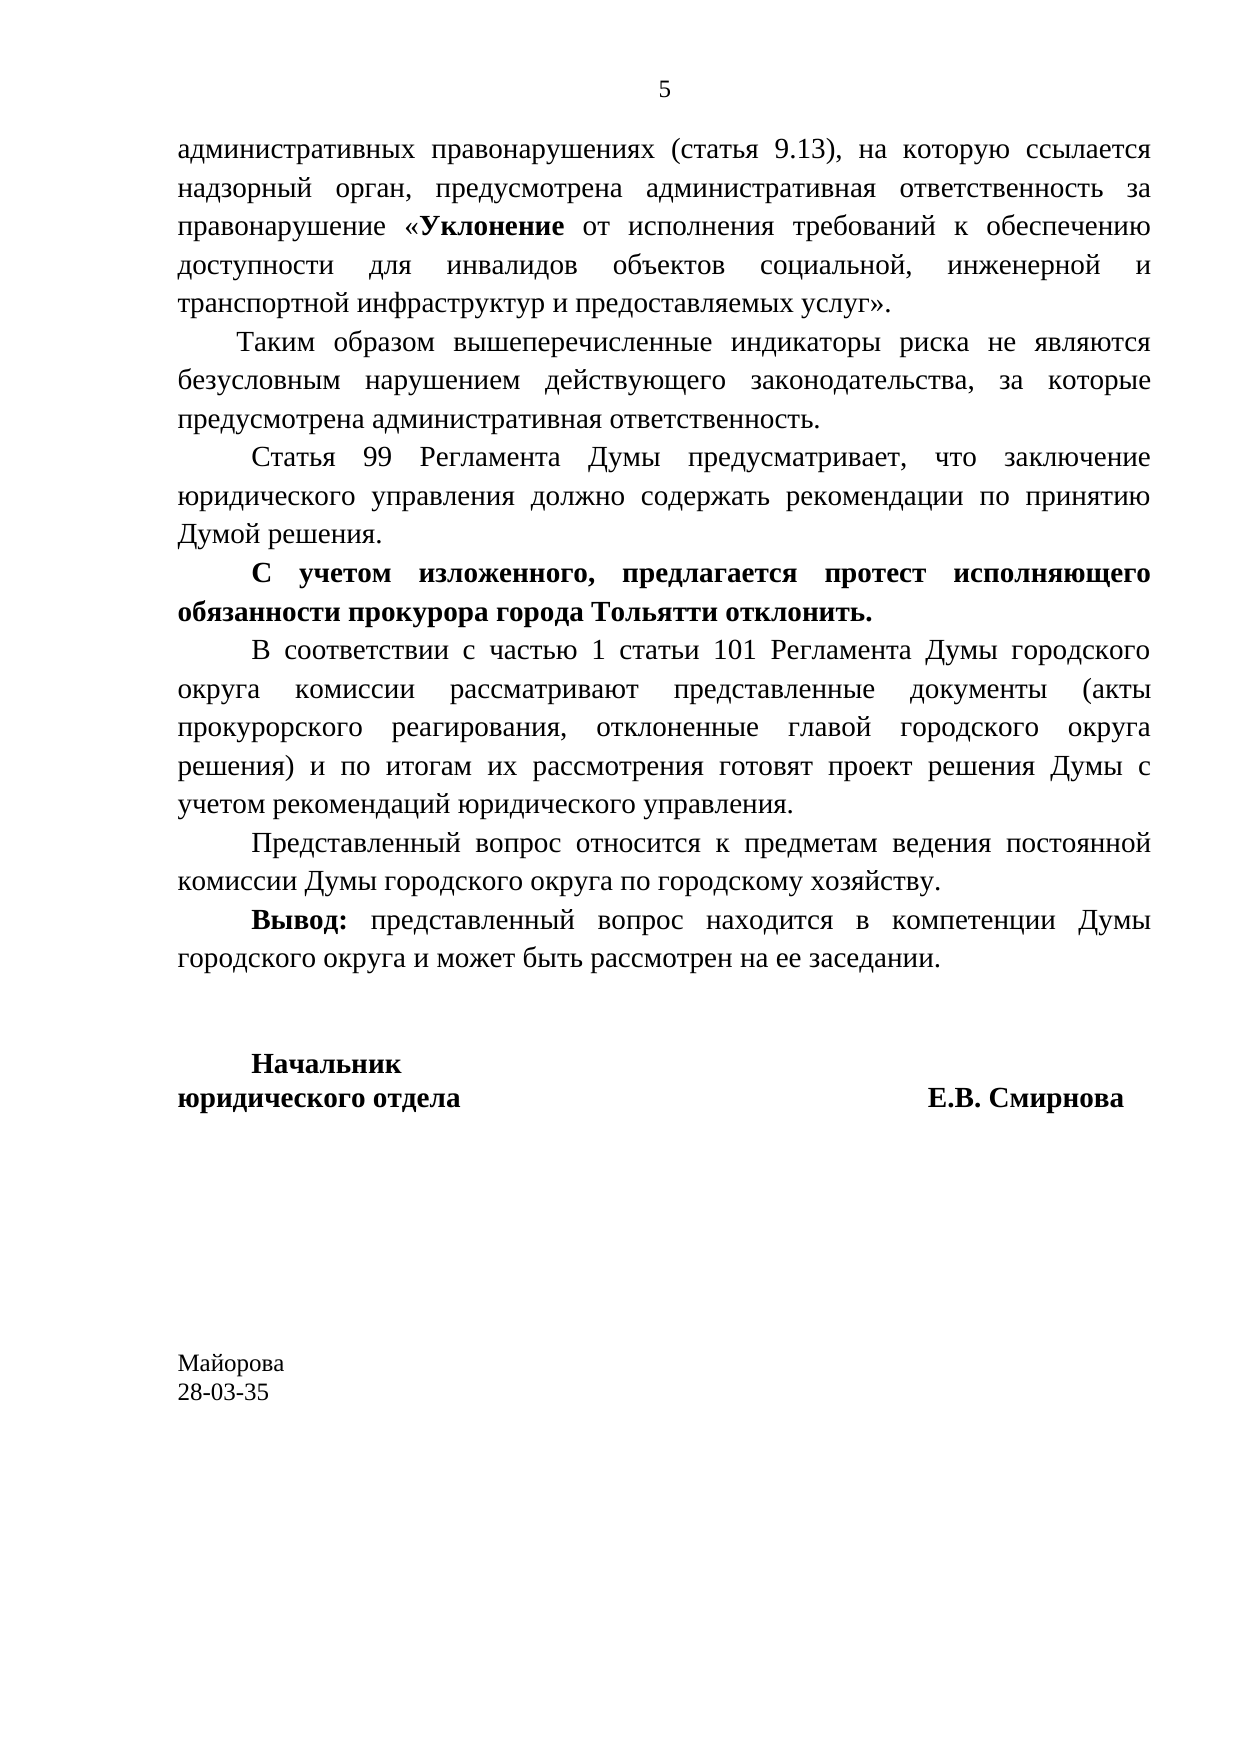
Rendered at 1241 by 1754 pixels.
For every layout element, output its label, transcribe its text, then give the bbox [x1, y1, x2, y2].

text В соответствии с частью 1 статьи 101 Регламента Думы городского округа комиссии рассматривают представленные документы (акты прокурорского реагирования, отклоненные главой городского округа решения) и по итогам их рассмотрения готовят проект решения Думы с учетом рекомендаций юридического управления. [177, 632, 1152, 820]
text Майорова [177, 1348, 1152, 1377]
text юридического отдела Е.В. Смирнова [177, 1080, 1152, 1113]
text Статья 99 Регламента Думы предусматривает, что заключение юридического управления должно содержать рекомендации по принятию Думой решения. [177, 439, 1152, 550]
text С учетом изложенного, предлагается протест исполняющего обязанности прокурора города Тольятти отклонить. [177, 555, 1152, 627]
text Вывод: представленный вопрос находится в компетенции Думы городского округа и может быть рассмотрен на ее заседании. [177, 902, 1152, 974]
text Представленный вопрос относится к предметам ведения постоянной комиссии Думы городского округа по городскому хозяйству. [177, 825, 1152, 897]
text 28-03-35 [177, 1377, 1152, 1406]
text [177, 131, 1152, 319]
text Таким образом вышеперечисленные индикаторы риска не являются безусловным нарушением действующего законодательства, за которые предусмотрена административная ответственность. [177, 324, 1152, 434]
text Начальник [177, 1046, 1152, 1080]
